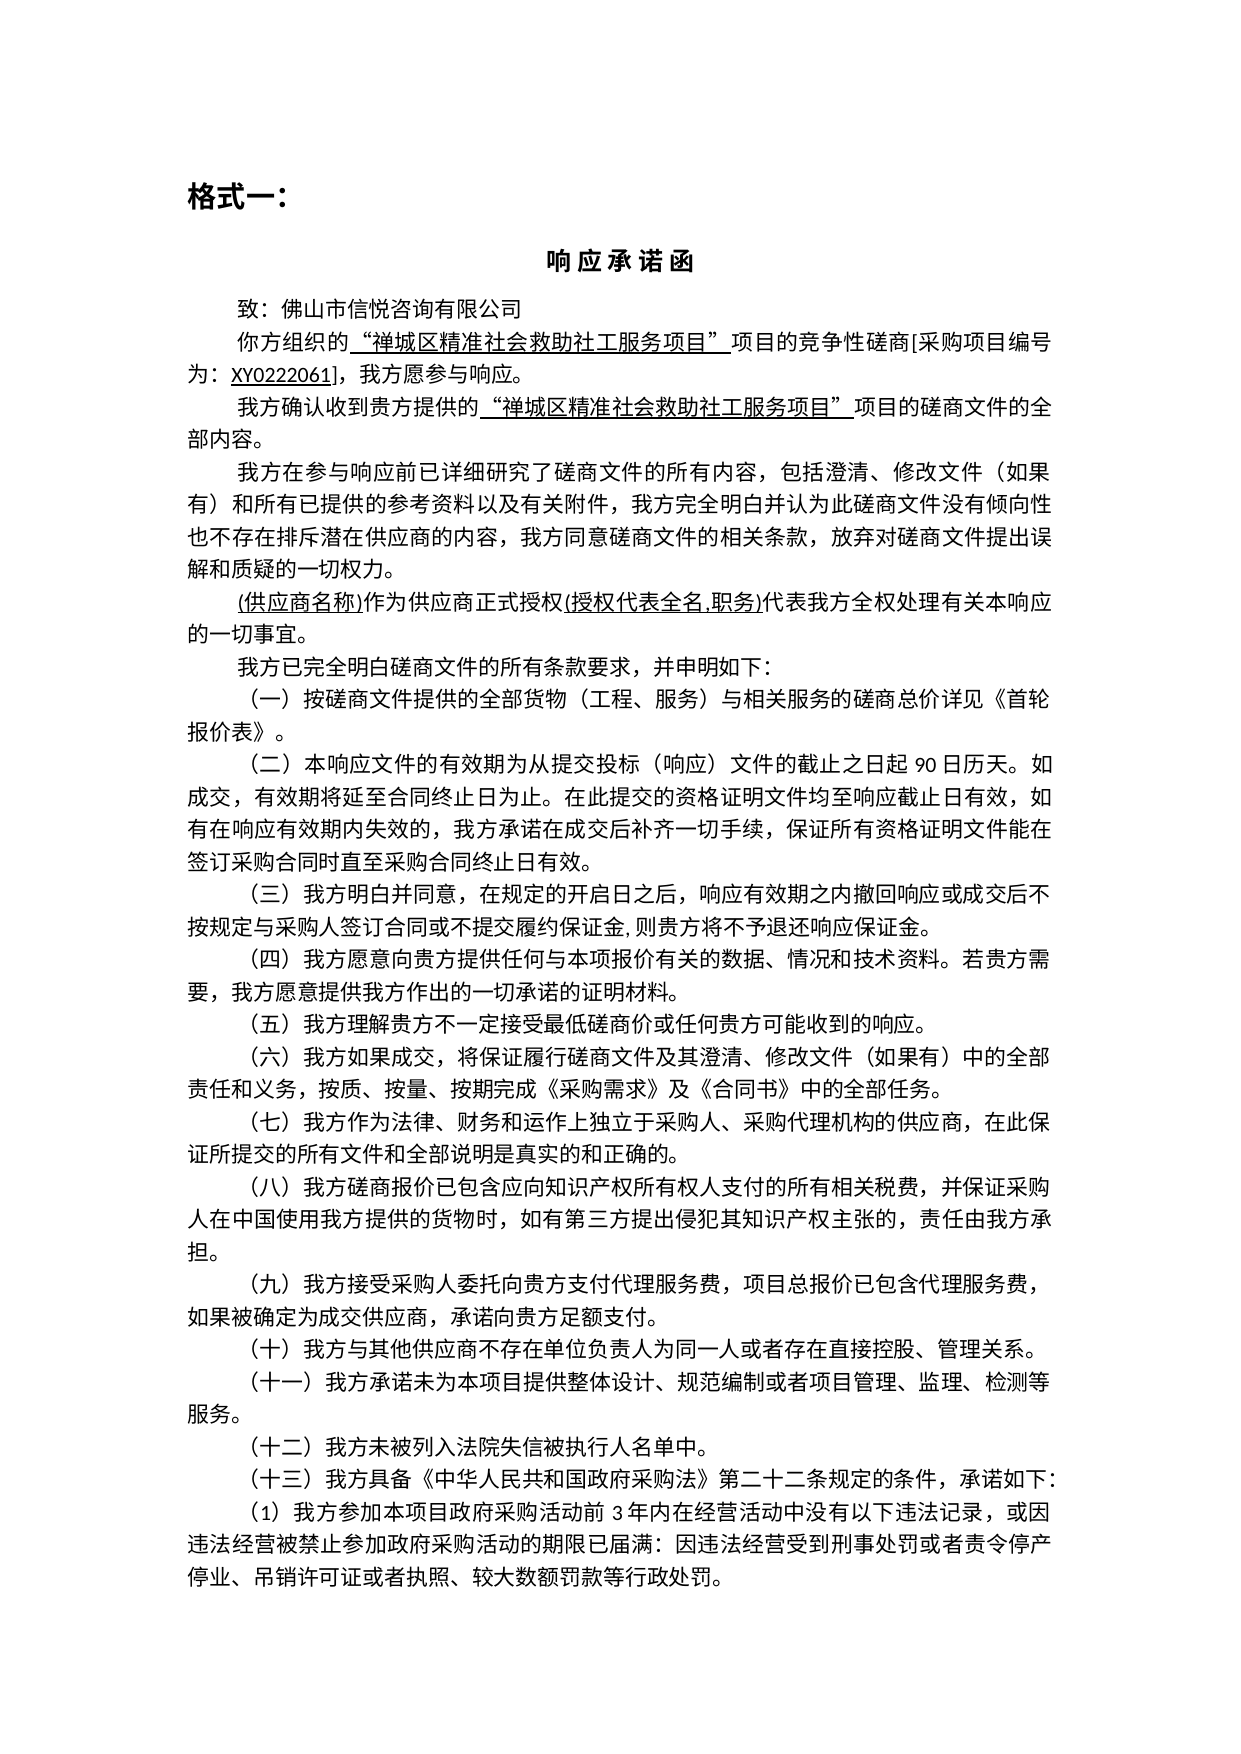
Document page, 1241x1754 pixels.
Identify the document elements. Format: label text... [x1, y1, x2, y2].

text （九）我方接受采购人委托向贵方支付代理服务费，项目总报价已包含代理服务费，如果被确定为成交供应商，承诺向贵方足额支付。 [187, 1267, 1053, 1332]
text 格式一： [187, 162, 1053, 227]
text （十）我方与其他供应商不存在单位负责人为同一人或者存在直接控股、管理关系。 [187, 1332, 1053, 1364]
text （四）我方愿意向贵方提供任何与本项报价有关的数据、情况和技术资料。若贵方需要，我方愿意提供我方作出的一切承诺的证明材料。 [187, 942, 1053, 1007]
text 响 应 承 诺 函 [187, 227, 1053, 292]
text 我方确认收到贵方提供的“禅城区精准社会救助社工服务项目”项目的磋商文件的全部内容。 [187, 389, 1053, 454]
text 我方在参与响应前已详细研究了磋商文件的所有内容，包括澄清、修改文件（如果有）和所有已提供的参考资料以及有关附件，我方完全明白并认为此磋商文件没有倾向性，也不存在排斥潜在供应商的内容，我方同意磋商文件的相关条款，放弃对磋商文件提出误解和质疑的一切权力。 [187, 454, 1053, 584]
text 致：佛山市信悦咨询有限公司 [187, 292, 1053, 324]
text （八）我方磋商报价已包含应向知识产权所有权人支付的所有相关税费，并保证采购人在中国使用我方提供的货物时，如有第三方提出侵犯其知识产权主张的，责任由我方承担。 [187, 1169, 1053, 1267]
text （十二）我方未被列入法院失信被执行人名单中。 [187, 1429, 1053, 1462]
text （十三）我方具备《中华人民共和国政府采购法》第二十二条规定的条件，承诺如下： [187, 1462, 1053, 1494]
text 你方组织的“禅城区精准社会救助社工服务项目”项目的竞争性磋商[采购项目编号为：XY0222061]，我方愿参与响应。 [187, 324, 1053, 389]
text （1）我方参加本项目政府采购活动前3年内在经营活动中没有以下违法记录，或因违法经营被禁止参加政府采购活动的期限已届满：因违法经营受到刑事处罚或者责令停产停业、吊销许可证或者执照、较大数额罚款等行政处罚。 [187, 1494, 1053, 1592]
text （一）按磋商文件提供的全部货物（工程、服务）与相关服务的磋商总价详见《首轮报价表》。 [187, 682, 1053, 747]
text 我方已完全明白磋商文件的所有条款要求，并申明如下： [187, 649, 1053, 682]
text （二）本响应文件的有效期为从提交投标（响应）文件的截止之日起90日历天。如成交，有效期将延至合同终止日为止。在此提交的资格证明文件均至响应截止日有效，如有在响应有效期内失效的，我方承诺在成交后补齐一切手续，保证所有资格证明文件能在签订采购合同时直至采购合同终止日有效。 [187, 747, 1053, 877]
text （七）我方作为法律、财务和运作上独立于采购人、采购代理机构的供应商，在此保证所提交的所有文件和全部说明是真实的和正确的。 [187, 1104, 1053, 1169]
text (供应商名称)作为供应商正式授权(授权代表全名,职务)代表我方全权处理有关本响应的一切事宜。 [187, 584, 1053, 649]
text （六）我方如果成交，将保证履行磋商文件及其澄清、修改文件（如果有）中的全部责任和义务，按质、按量、按期完成《采购需求》及《合同书》中的全部任务。 [187, 1039, 1053, 1104]
text （三）我方明白并同意，在规定的开启日之后，响应有效期之内撤回响应或成交后不按规定与采购人签订合同或不提交履约保证金, 则贵方将不予退还响应保证金。 [187, 877, 1053, 942]
text （五）我方理解贵方不一定接受最低磋商价或任何贵方可能收到的响应。 [187, 1007, 1053, 1039]
text （十一）我方承诺未为本项目提供整体设计、规范编制或者项目管理、监理、检测等服务。 [187, 1364, 1053, 1429]
